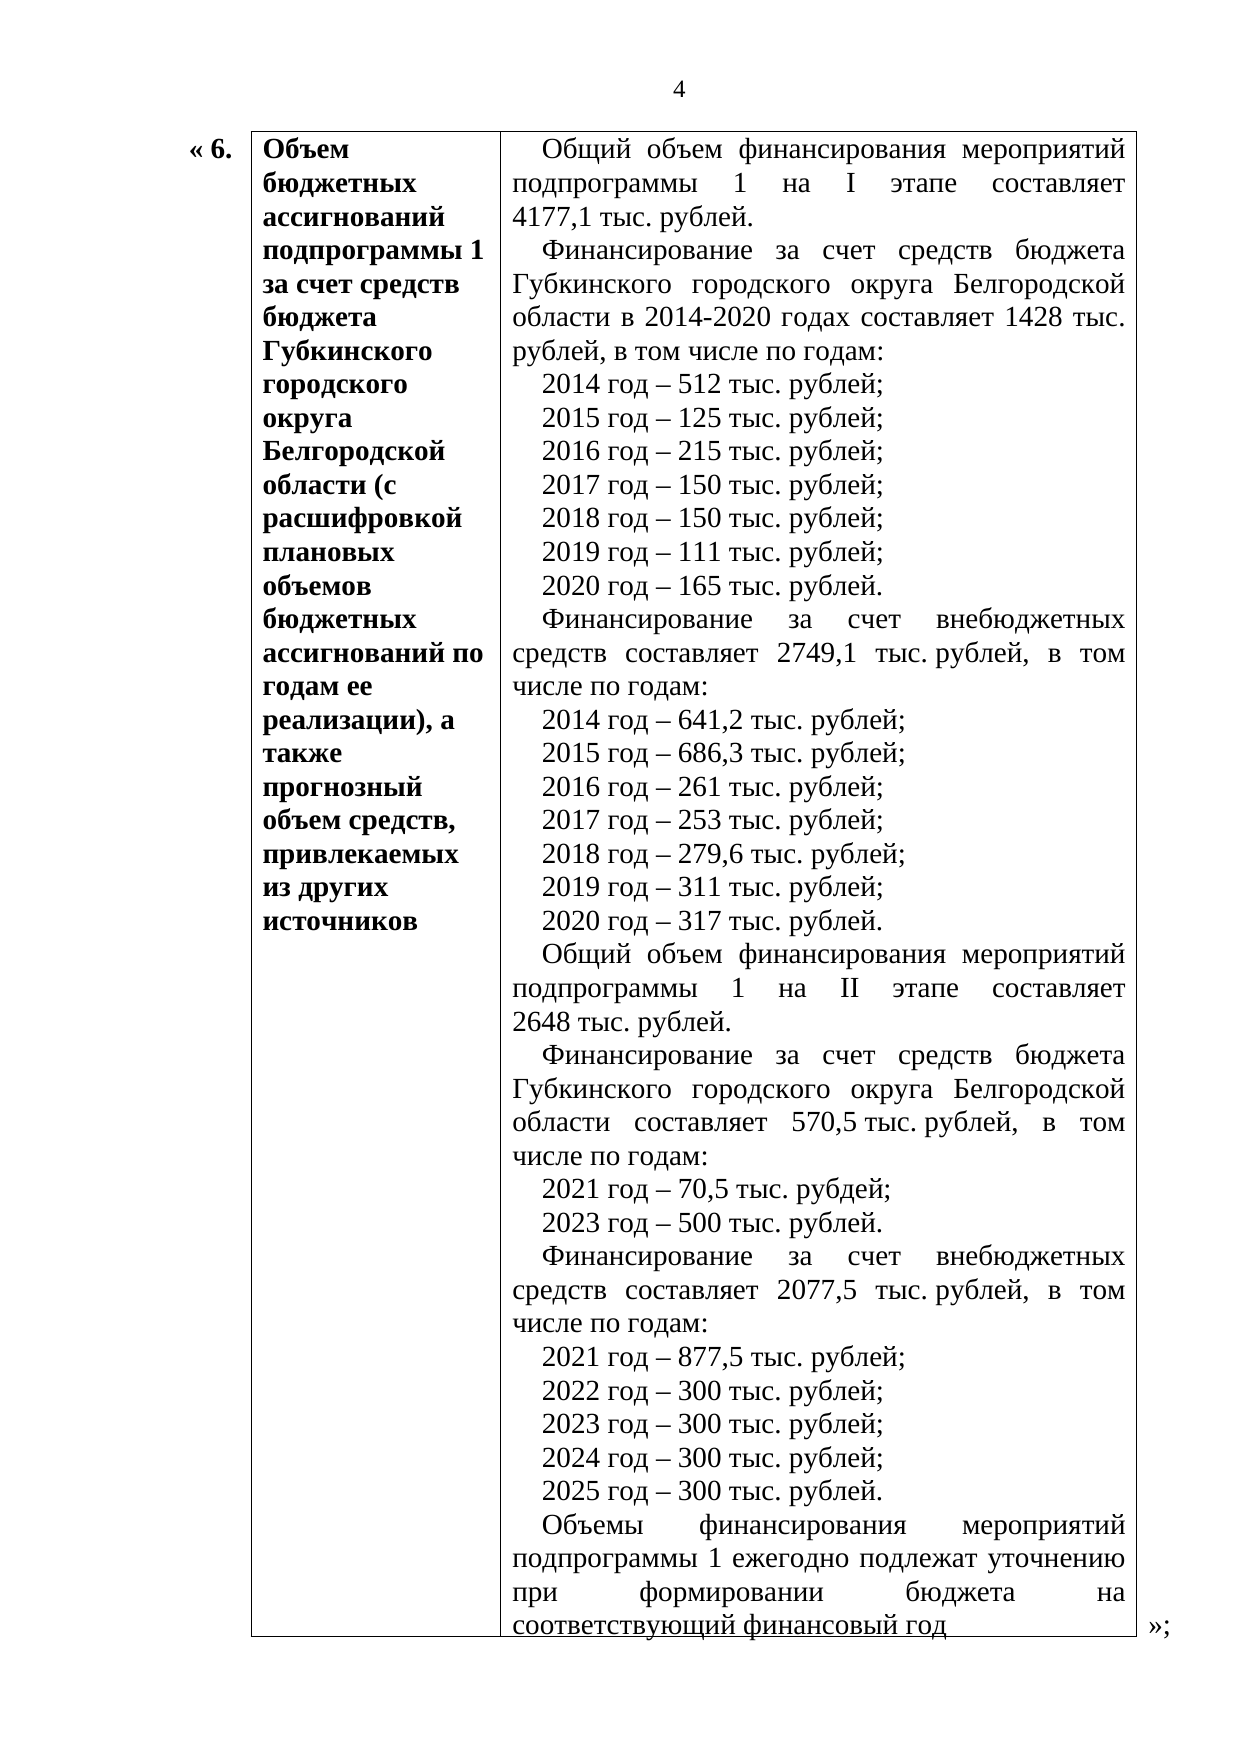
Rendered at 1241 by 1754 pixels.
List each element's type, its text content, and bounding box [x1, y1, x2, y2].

table_header « 6. [177, 131, 251, 1636]
table_header Объем бюджетных ассигнований подпрограммы 1 за счет средств бюджета Губкинского городского округа Белгородской области (с расшифровкой плановых объемов бюджетных ассигнований по годам ее реализации), а также прогнозный объем средств, привлекаемых из других источников [252, 132, 500, 1636]
table_header »; [1137, 131, 1196, 1636]
table_header Общий объем финансирования мероприятий подпрограммы 1 на I этапе составляет 4177,1 тыс. рублей. Финансирование за счет средств бюджета Губкинского городского округа Белгородской области в 2014-2020 годах составляет 1428 тыс. рублей, в том числе по годам: 2014 год – 512 тыс. рублей; 2015 год – 125 тыс. рублей; 2016 год – 215 тыс. рублей; 2017 год – 150 тыс. рублей; 2018 год – 150 тыс. рублей; 2019 год – 111 тыс. рублей; 2020 год – 165 тыс. рублей. Финансирование за счет внебюджетных средств составляет 2749,1 тыс. рублей, в том числе по годам: 2014 год – 641,2 тыс. рублей; 2015 год – 686,3 тыс. рублей; 2016 год – 261 тыс. рублей; 2017 год – 253 тыс. рублей; 2018 год – 279,6 тыс. рублей; 2019 год – 311 тыс. рублей; 2020 год – 317 тыс. рублей. Общий объем финансирования мероприятий подпрограммы 1 на II этапе составляет 2648 тыс. рублей. Финансирование за счет средств бюджета Губкинского городского округа Белгородской области составляет 570,5 тыс. рублей, в том числе по годам: 2021 год – 70,5 тыс. рубдей; 2023 год – 500 тыс. рублей. Финансирование за счет внебюджетных средств составляет 2077,5 тыс. рублей, в том числе по годам: 2021 год – 877,5 тыс. рублей; 2022 год – 300 тыс. рублей; 2023 год – 300 тыс. рублей; 2024 год – 300 тыс. рублей; 2025 год – 300 тыс. рублей. Объемы финансирования мероприятий подпрограммы 1 ежегодно подлежат уточнению при формировании бюджета на соответствующий финансовый год [501, 132, 1136, 1636]
